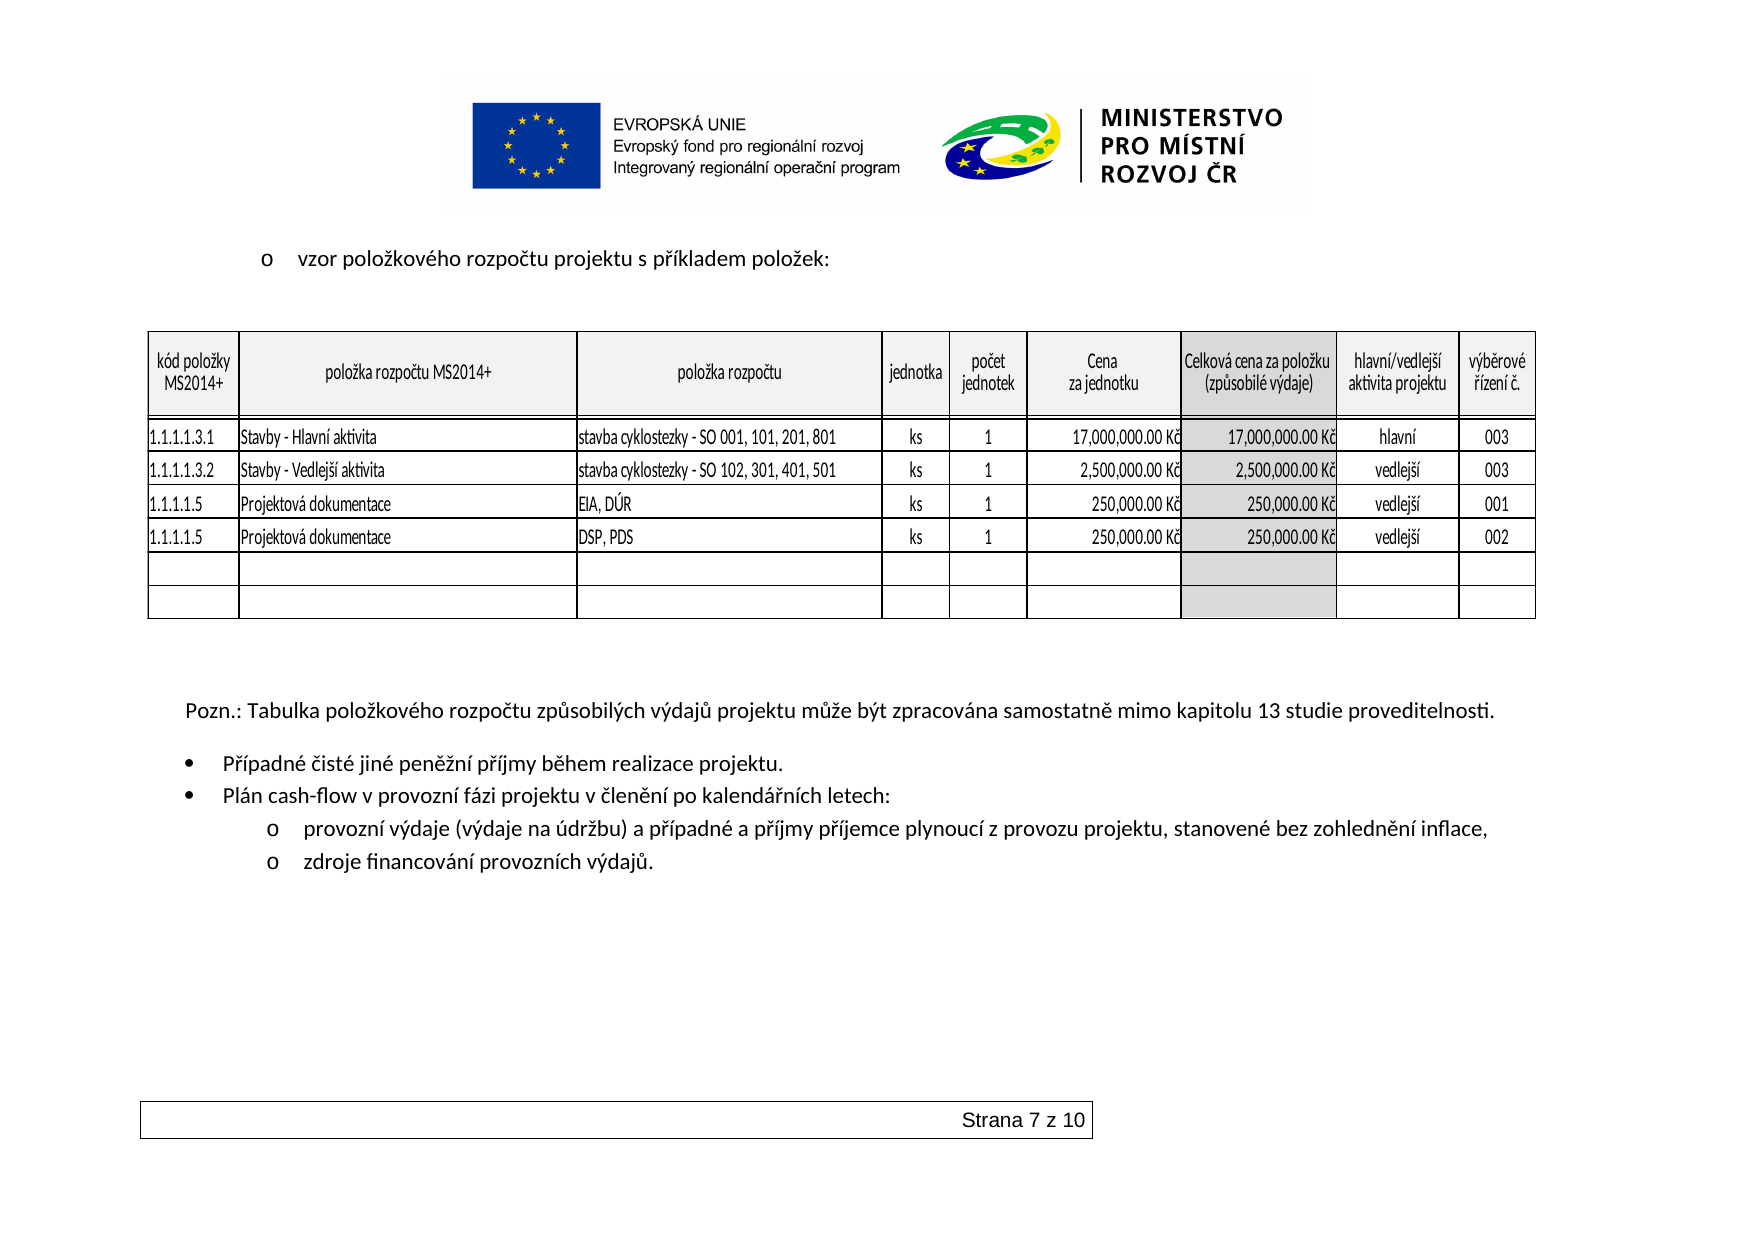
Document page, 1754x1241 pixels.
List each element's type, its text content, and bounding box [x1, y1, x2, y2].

list provozní výdaje (výdaje na údržbu) a případné a příjmy příjemce plynoucí z provozu projektu, stanovené bez zohlednění inflace, [266, 814, 1606, 843]
picture [444, 73, 1310, 217]
list Případné čisté jiné peněžní příjmy během realizace projektu. [185, 749, 1606, 777]
list Plán cash-flow v provozní fázi projektu v členění po kalendářních letech: [185, 782, 1606, 810]
text Pozn.: Tabulka položkového rozpočtu způsobilých výdajů projektu může být zpracována samostatně mimo kapitolu 13 studie proveditelnosti. [185, 696, 1606, 724]
list zdroje financování provozních výdajů. [266, 847, 1606, 877]
list vzor položkového rozpočtu projektu s příkladem položek: [260, 244, 1606, 274]
